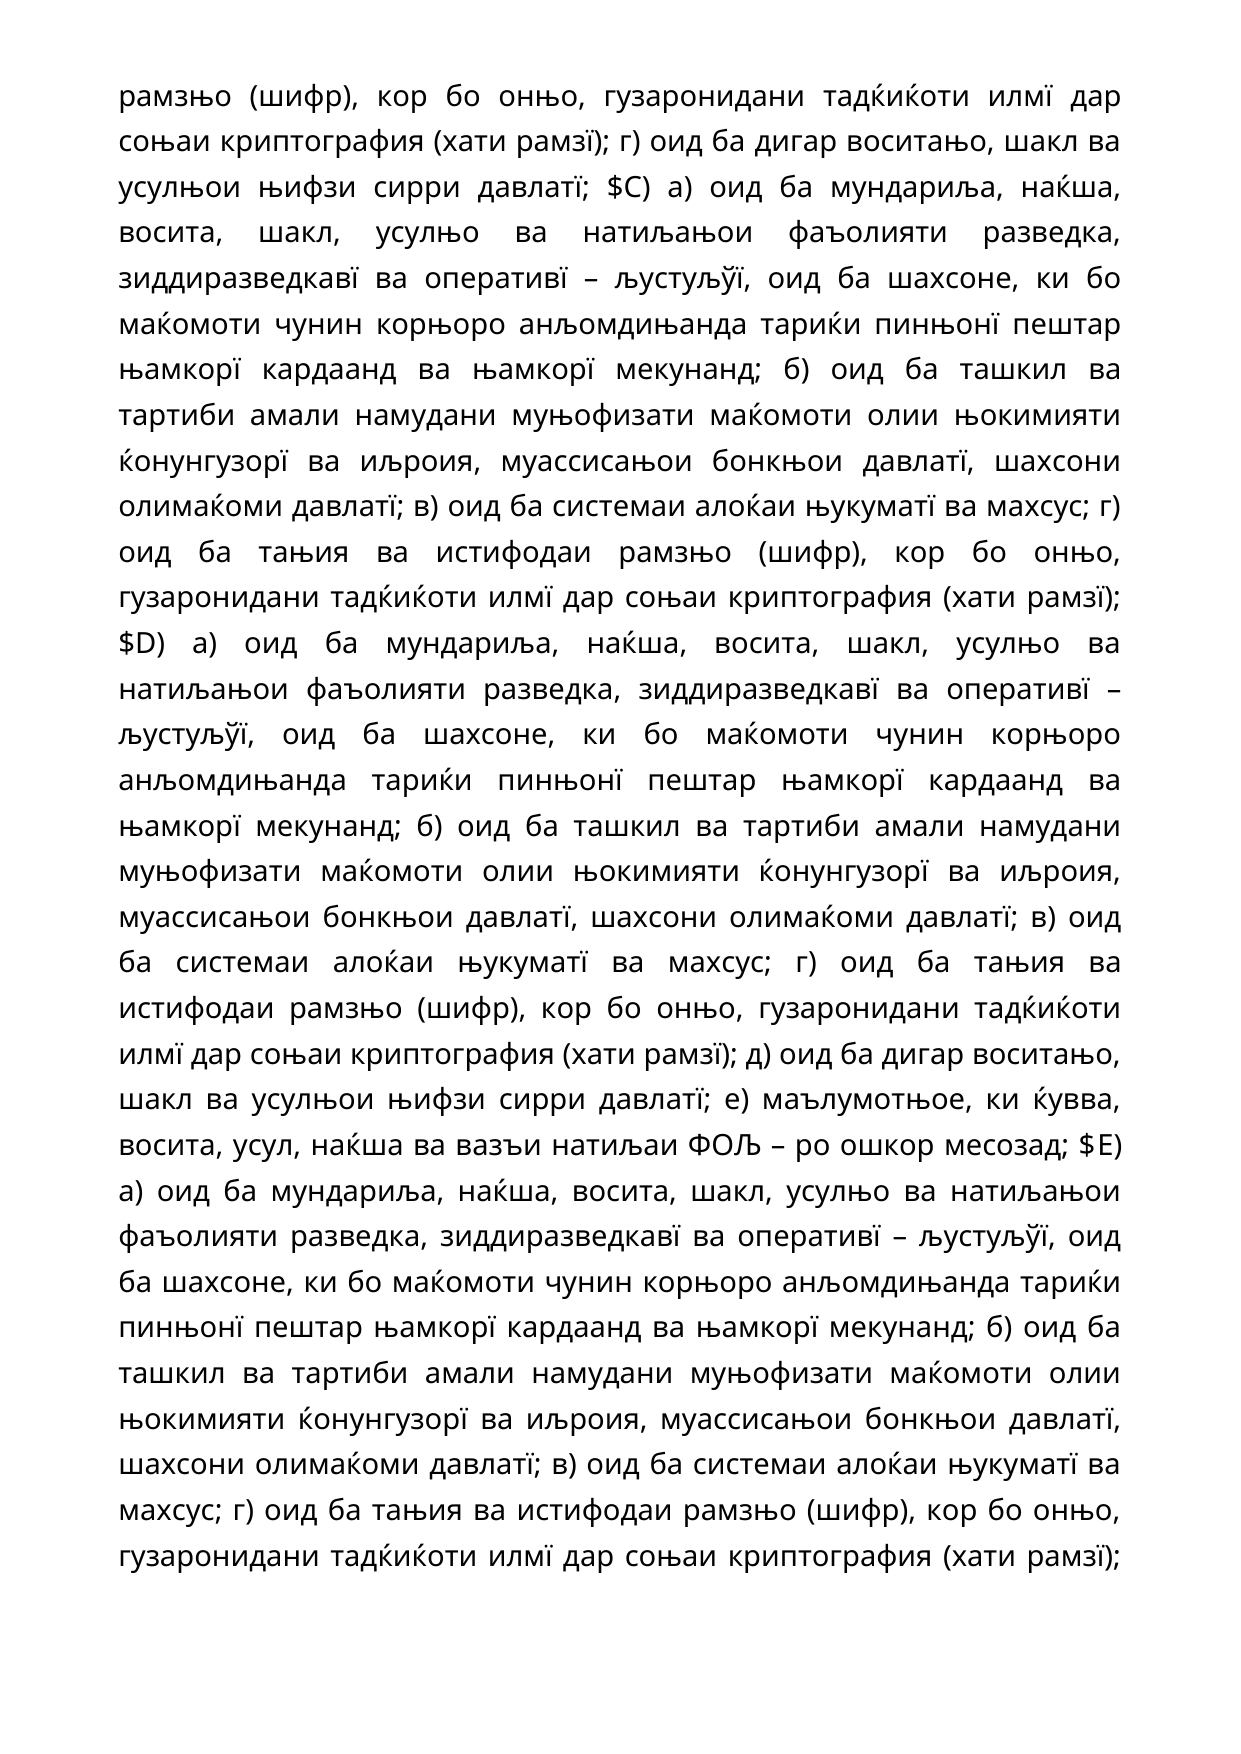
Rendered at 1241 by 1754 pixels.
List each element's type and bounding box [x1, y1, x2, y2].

text [118, 75, 1122, 1574]
